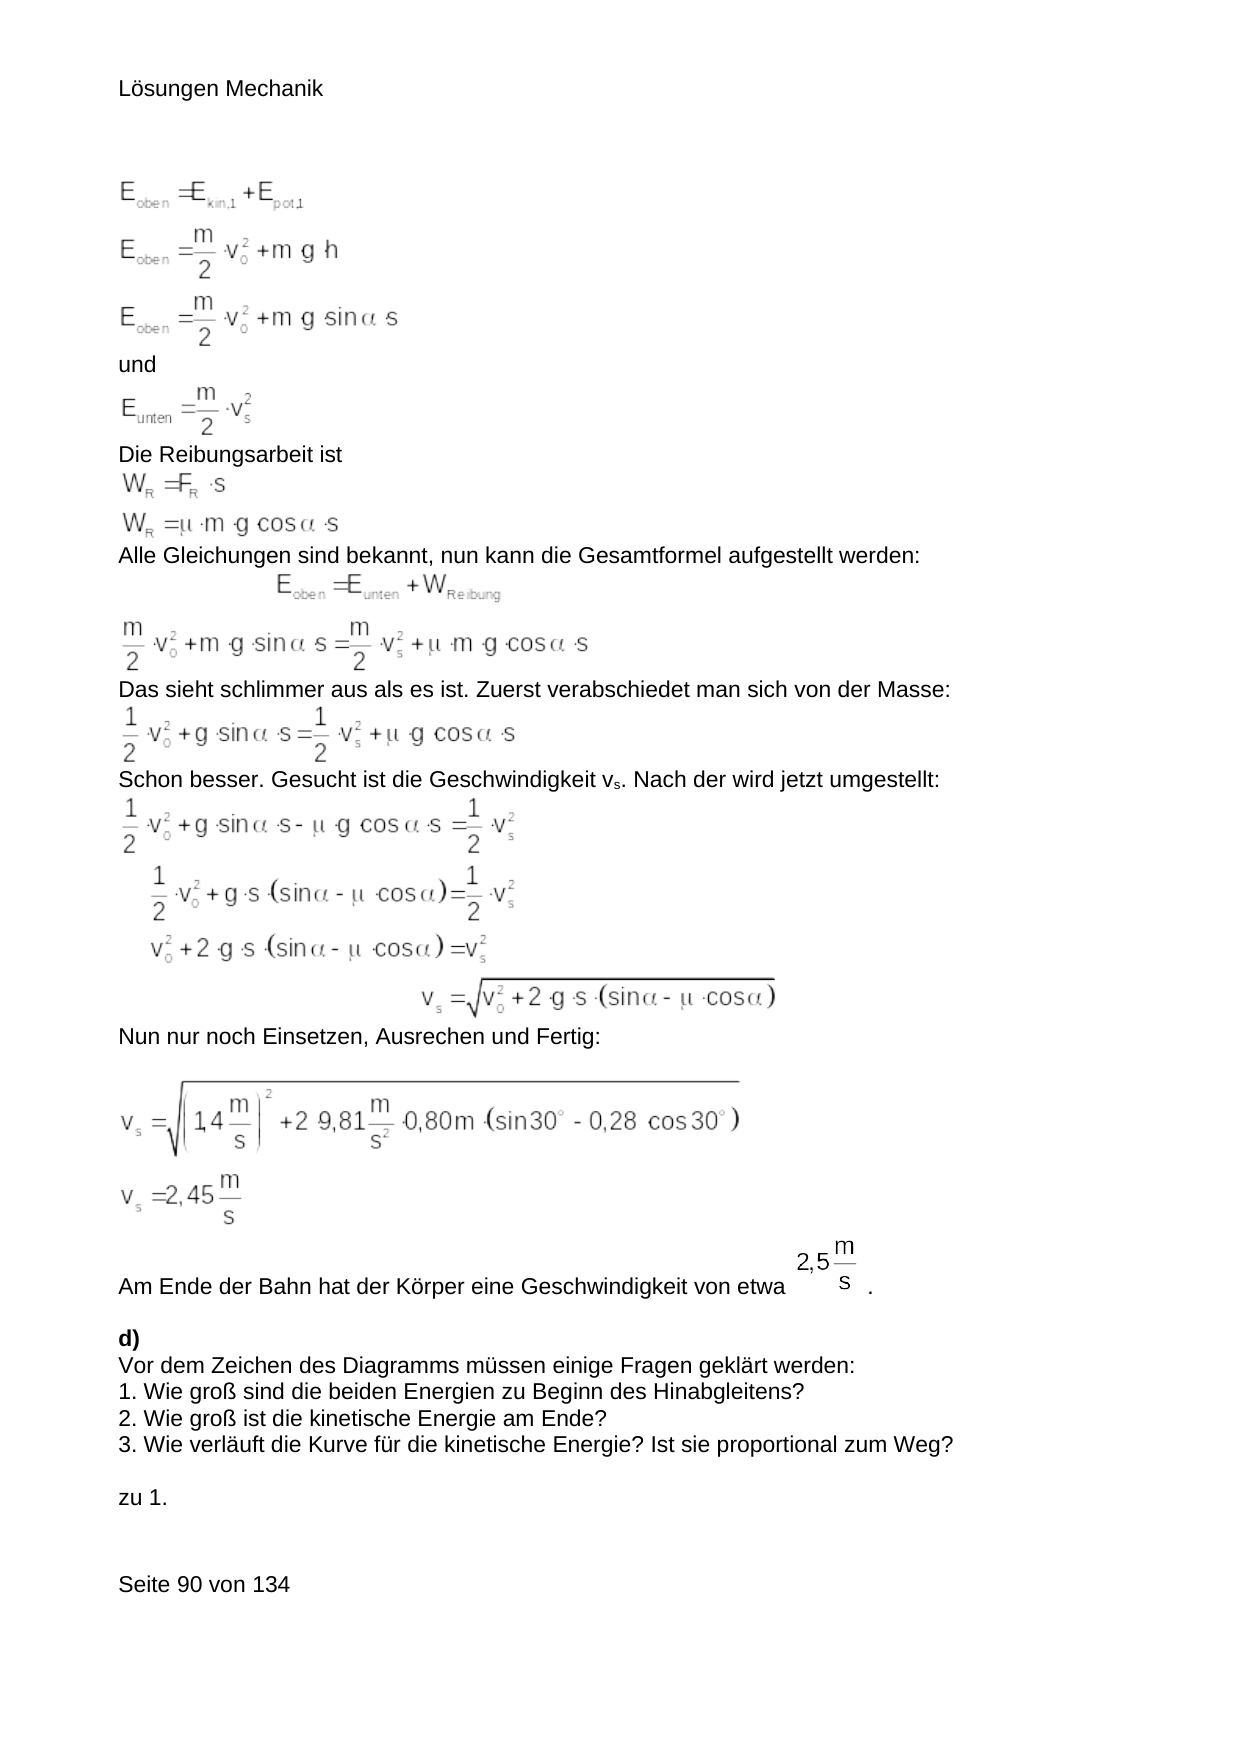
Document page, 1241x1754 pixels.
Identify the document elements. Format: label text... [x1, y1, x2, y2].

text zu 1. [118, 1483, 1152, 1510]
text d) [118, 1325, 1152, 1352]
text Alle Gleichungen sind bekannt, nun kann die Gesamtformel aufgestellt werden: [118, 542, 1152, 569]
text Am Ende der Bahn hat der Körper eine Geschwindigkeit von etwa . [118, 1230, 1152, 1299]
text 1. Wie groß sind die beiden Energien zu Beginn des Hinabgleitens? [118, 1378, 1152, 1404]
text und [118, 351, 1152, 377]
text Vor dem Zeichen des Diagramms müssen einige Fragen geklärt werden: [118, 1352, 1152, 1378]
text Nun nur noch Einsetzen, Ausrechen und Fertig: [118, 1023, 1152, 1049]
text 3. Wie verläuft die Kurve für die kinetische Energie? Ist sie proportional zum Weg? [118, 1431, 1152, 1457]
text Die Reibungsarbeit ist [118, 441, 1152, 467]
text Schon besser. Gesucht ist die Geschwindigkeit vs. Nach der wird jetzt umgestellt: [118, 766, 1152, 793]
text 2. Wie groß ist die kinetische Energie am Ende? [118, 1404, 1152, 1431]
text Das sieht schlimmer aus als es ist. Zuerst verabschiedet man sich von der Masse: [118, 676, 1152, 703]
